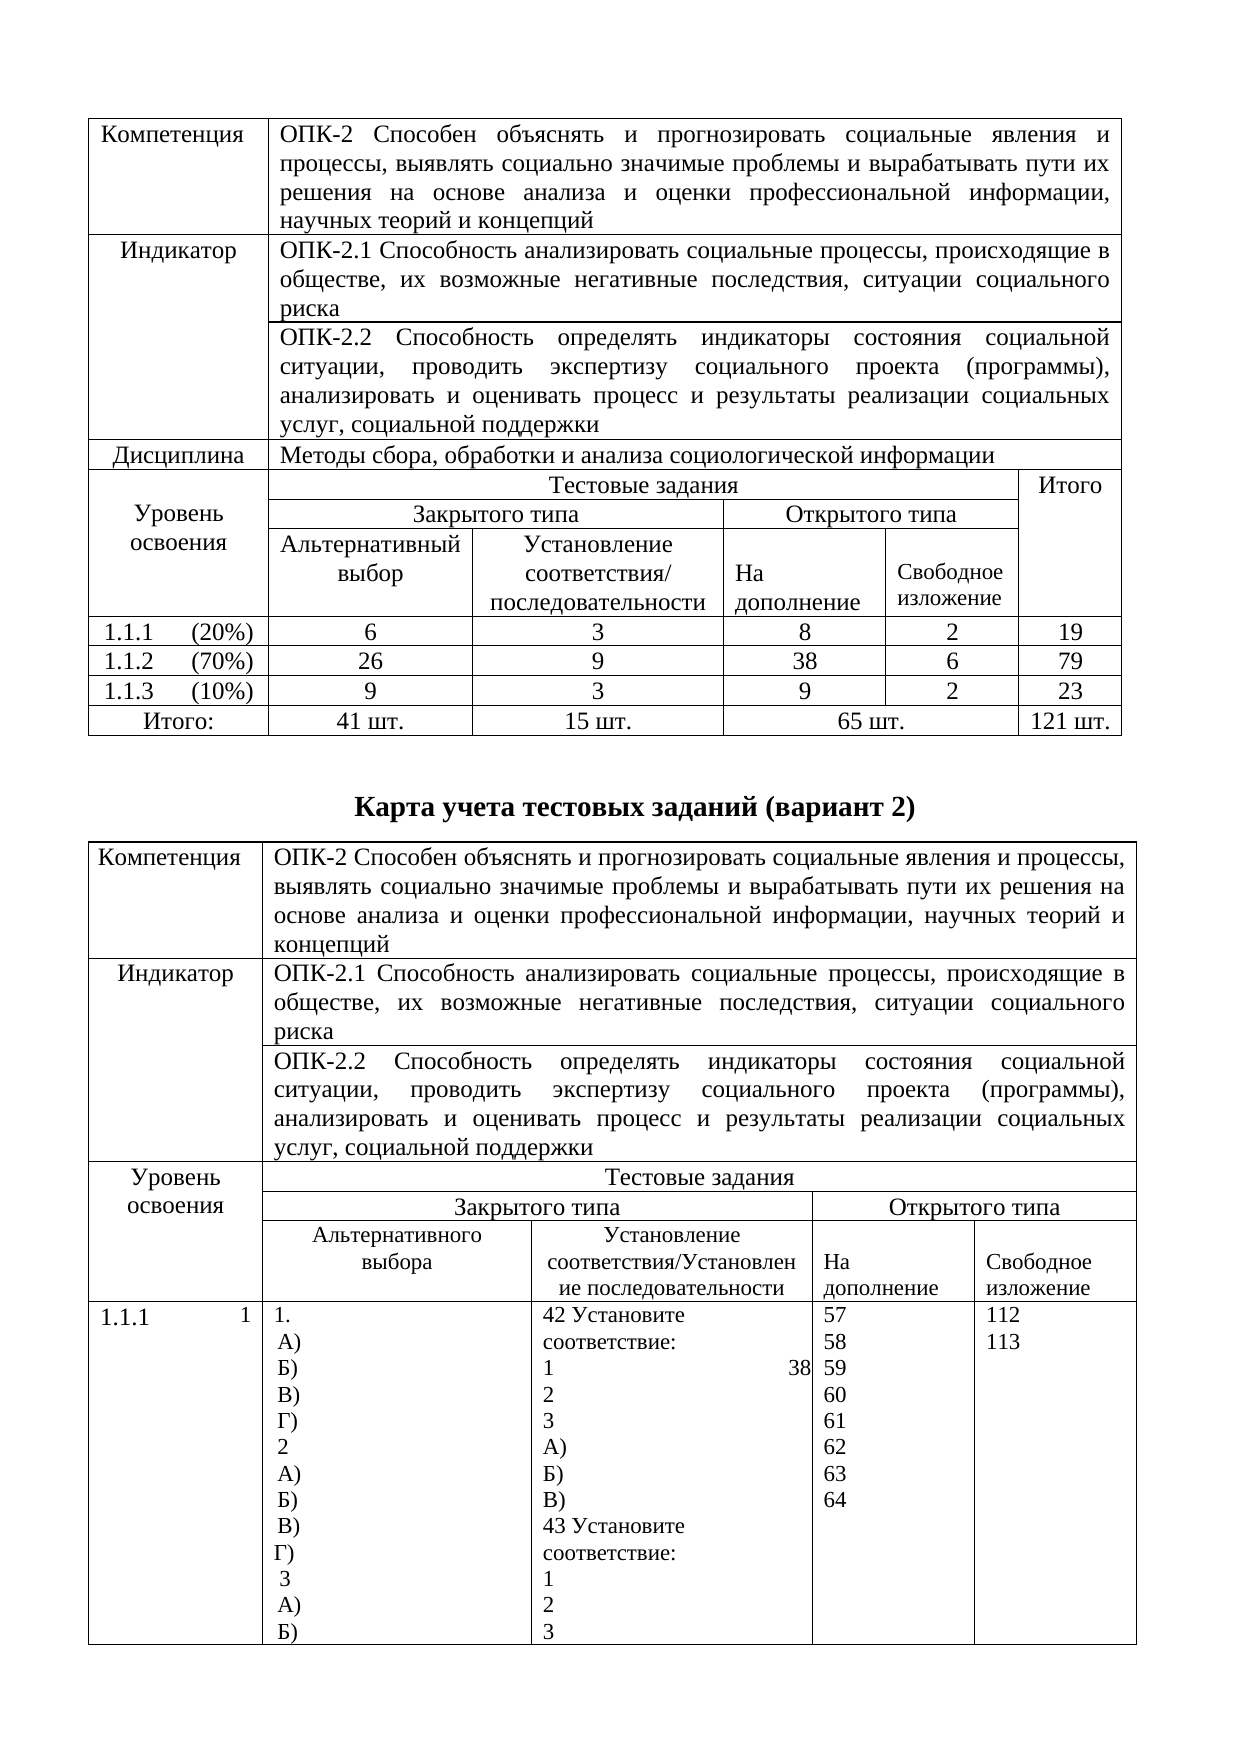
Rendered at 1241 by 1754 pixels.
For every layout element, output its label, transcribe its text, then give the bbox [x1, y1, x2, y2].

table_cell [813, 1302, 974, 1644]
text Карта учета тестовых заданий (вариант 2) [118, 789, 1152, 822]
table_cell Индикатор [89, 235, 268, 439]
table_cell Тестовые задания [269, 470, 1018, 498]
table_cell Закрытого типа [269, 500, 723, 528]
table_cell Закрытого типа [263, 1192, 812, 1220]
table_cell Открытого типа [813, 1192, 1136, 1220]
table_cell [263, 1302, 531, 1644]
table_cell 2 [886, 617, 1018, 645]
table_cell 41 шт. [269, 706, 472, 735]
table_cell 26 [269, 646, 472, 675]
table_cell Открытого типа [724, 500, 1018, 528]
table_cell 1.1.1 [89, 1302, 262, 1644]
table_cell Тестовые задания [263, 1162, 1136, 1191]
table_cell 65 шт. [724, 706, 1018, 735]
table_cell 1.1.1 (20%) [89, 617, 268, 645]
table_cell ОПК-2.2 Способность определять индикаторы состояния социальной ситуации, проводить экспертизу социального проекта (программы), анализировать и оценивать процесс и результаты реализации социальных услуг, социальной поддержки [269, 323, 1121, 439]
table_cell Альтернативного выбора [263, 1221, 531, 1301]
table_header Компетенция [89, 119, 268, 234]
table_cell Итого [1019, 470, 1121, 616]
table_cell 112 113 [975, 1302, 1136, 1644]
table_header Компетенция [89, 843, 262, 957]
table_cell 9 [269, 676, 472, 705]
table_cell 3 [473, 676, 723, 705]
table_cell Методы сбора, обработки и анализа социологической информации [269, 440, 1121, 469]
table_cell Свободное изложение [975, 1221, 1136, 1301]
table_cell 6 [269, 617, 472, 645]
table_cell 6 [886, 646, 1018, 675]
table_header ОПК-2 Способен объяснять и прогнозировать социальные явления и процессы, выявлять социально значимые проблемы и вырабатывать пути их решения на основе анализа и оценки профессиональной информации, научных теорий и концепций [269, 119, 1121, 234]
table_cell 1.1.3 (10%) [89, 676, 268, 705]
table_cell На дополнение [724, 529, 885, 616]
table_cell Уровень освоения [89, 1162, 262, 1301]
table_cell Установление соответствия/Установление последовательности [532, 1221, 812, 1301]
table_cell ОПК-2.1 Способность анализировать социальные процессы, происходящие в обществе, их возможные негативные последствия, ситуации социального риска [269, 235, 1121, 321]
table_cell Дисциплина [89, 440, 268, 469]
table_cell ОПК-2.2 Способность определять индикаторы состояния социальной ситуации, проводить экспертизу социального проекта (программы), анализировать и оценивать процесс и результаты реализации социальных услуг, социальной поддержки [263, 1046, 1136, 1161]
table_cell 19 [1019, 617, 1121, 645]
table_cell 121 шт. [1019, 706, 1121, 735]
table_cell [532, 1302, 812, 1644]
table_cell Индикатор [89, 959, 262, 1161]
table_header ОПК-2 Способен объяснять и прогнозировать социальные явления и процессы, выявлять социально значимые проблемы и вырабатывать пути их решения на основе анализа и оценки профессиональной информации, научных теорий и концепций [263, 843, 1136, 957]
table_cell 38 [724, 646, 885, 675]
table_cell На дополнение [813, 1221, 974, 1301]
table_cell 9 [724, 676, 885, 705]
table_cell Установление соответствия/ последовательности [473, 529, 723, 616]
table_cell 8 [724, 617, 885, 645]
table_cell 1.1.2 (70%) [89, 646, 268, 675]
table_cell 79 [1019, 646, 1121, 675]
table_cell 3 [473, 617, 723, 645]
table_cell 9 [473, 646, 723, 675]
table_cell Уровень освоения [89, 470, 268, 616]
table_cell Итого: [89, 706, 268, 735]
table_cell 2 [886, 676, 1018, 705]
table_cell ОПК-2.1 Способность анализировать социальные процессы, происходящие в обществе, их возможные негативные последствия, ситуации социального риска [263, 959, 1136, 1045]
table_cell Свободное изложение [886, 529, 1018, 616]
table_cell 15 шт. [473, 706, 723, 735]
table_cell Альтернативный выбор [269, 529, 472, 616]
table_cell 23 [1019, 676, 1121, 705]
